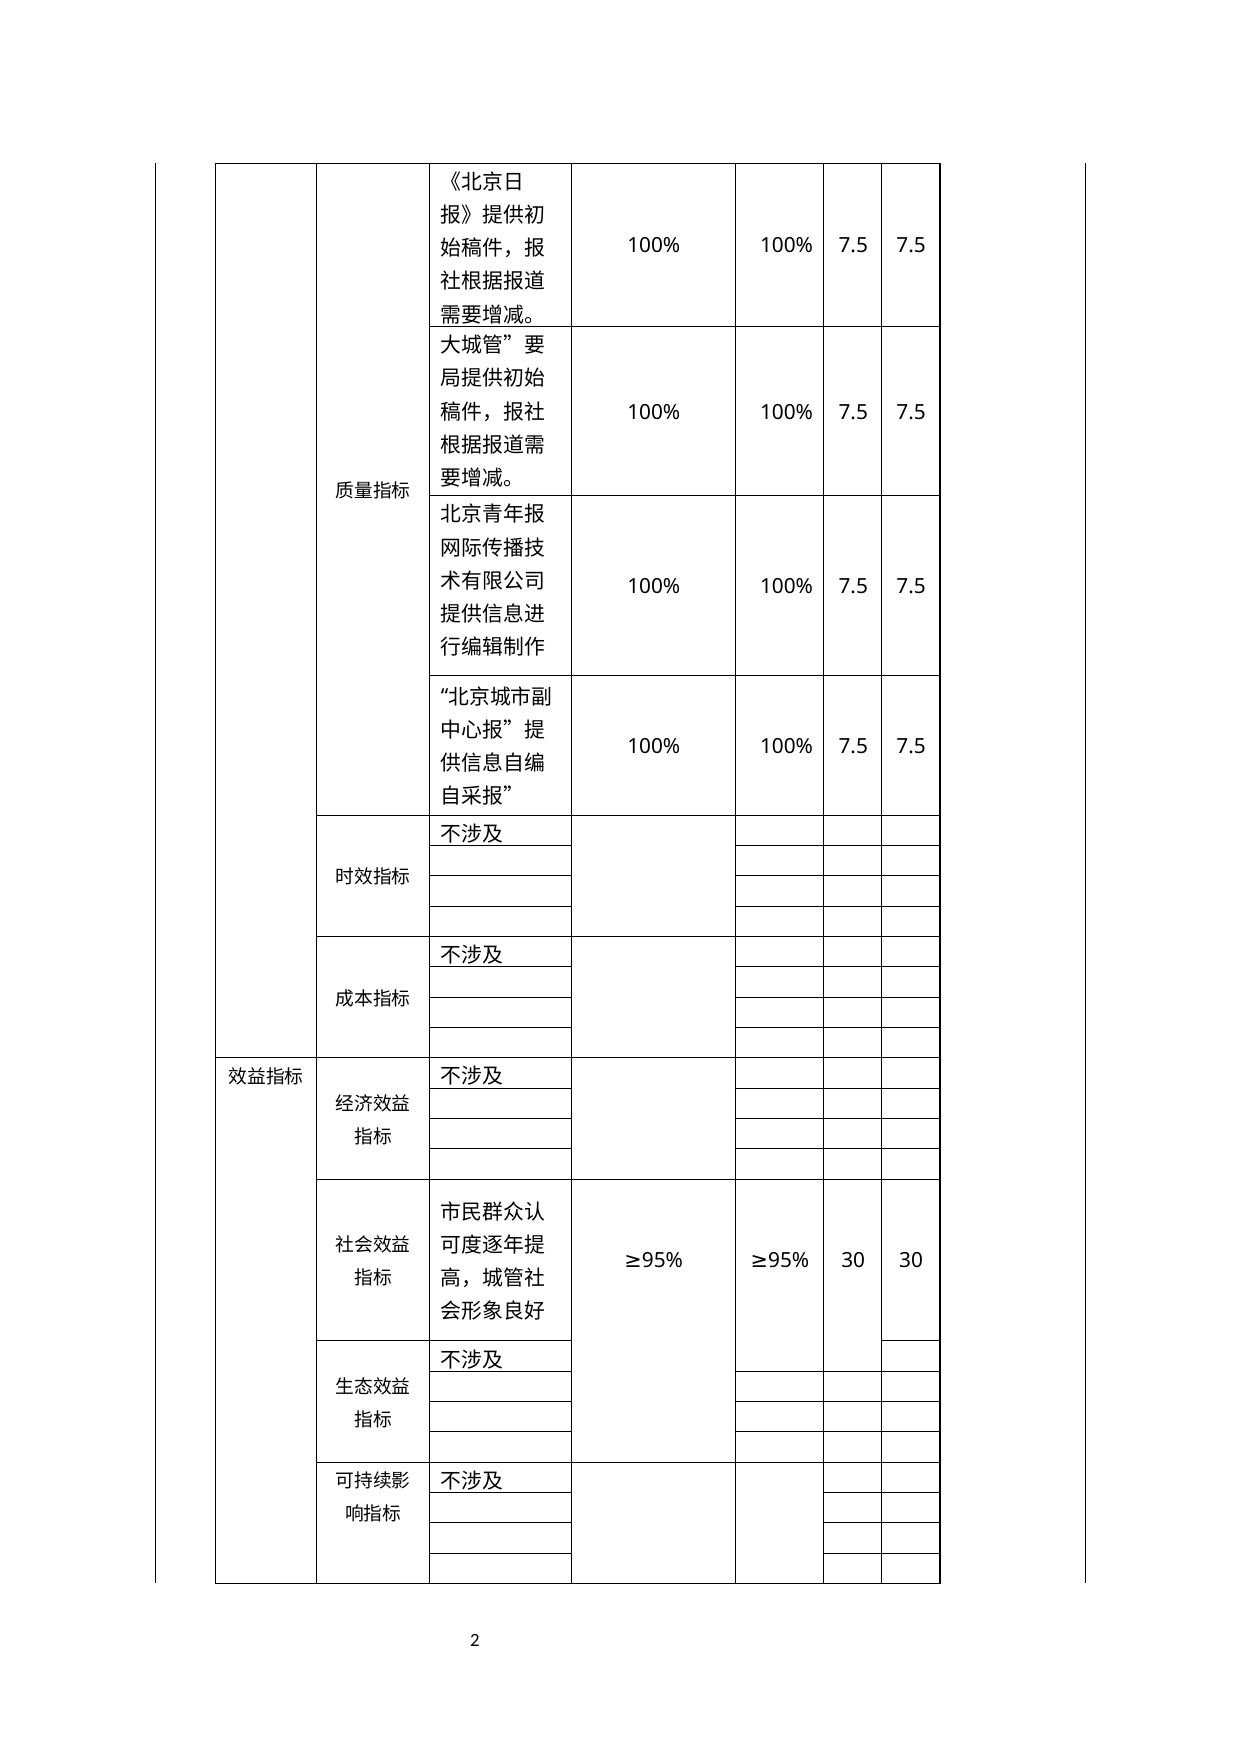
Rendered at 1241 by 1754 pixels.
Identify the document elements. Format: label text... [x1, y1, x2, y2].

table_cell [430, 846, 571, 875]
table_cell 经济效益 指标 [317, 1058, 429, 1178]
table_cell 30 [824, 1180, 881, 1340]
table_cell [736, 1028, 823, 1057]
table_cell [736, 967, 823, 997]
table_cell 生态效益 指标 [317, 1341, 429, 1462]
table_cell [572, 1058, 735, 1178]
table_cell [572, 1463, 735, 1583]
table_cell 北京青年报网际传播技术有限公司 提供信息进行编辑制作 [430, 496, 571, 674]
table_cell [736, 1119, 823, 1148]
table_cell [824, 1432, 881, 1462]
table_cell [736, 1372, 823, 1401]
table_cell 成本指标 [317, 937, 429, 1057]
table_cell [736, 846, 823, 875]
table_cell 7.5 [882, 676, 939, 815]
table_cell [430, 1493, 571, 1522]
table_cell 100% [736, 496, 823, 674]
table_cell [882, 1372, 939, 1401]
table_cell [430, 967, 571, 997]
table_cell [882, 846, 939, 875]
table_cell [882, 1058, 939, 1087]
table_cell [824, 998, 881, 1027]
table_cell [824, 1402, 881, 1431]
table_cell 100% [572, 676, 735, 815]
table_cell [882, 1149, 939, 1178]
table_cell [882, 1119, 939, 1148]
table_cell [824, 1523, 881, 1552]
table_cell [824, 1372, 881, 1401]
table_cell 7.5 [824, 164, 881, 326]
table_cell 可持续影响指标 [317, 1463, 429, 1583]
table_cell [736, 1340, 823, 1371]
table_cell [430, 1402, 571, 1431]
table_cell [882, 1554, 939, 1583]
table_cell [736, 907, 823, 936]
table_cell 不涉及 [430, 816, 571, 845]
table_cell 100% [572, 496, 735, 674]
table_cell [430, 1089, 571, 1118]
table_cell [824, 967, 881, 997]
table_cell [824, 1028, 881, 1057]
table_cell 7.5 [882, 327, 939, 495]
table_cell [430, 876, 571, 906]
table_cell 100% [736, 327, 823, 495]
table_cell [430, 1432, 571, 1462]
table_cell 不涉及 [430, 1058, 571, 1087]
table_cell [882, 816, 939, 845]
table_cell 时效指标 [317, 816, 429, 936]
table_cell 30 [882, 1180, 939, 1340]
table_cell 大城管”要局提供初始稿件，报社根据报道需要增减。 [430, 327, 571, 495]
table_cell 市民群众认可度逐年提高，城管社会形象良好 [430, 1180, 571, 1340]
table_cell 不涉及 [430, 937, 571, 966]
table_cell [882, 1432, 939, 1462]
table_cell [882, 1089, 939, 1118]
table_cell [736, 937, 823, 966]
table_cell [824, 876, 881, 906]
table_cell 100% [736, 164, 823, 326]
table_cell “北京城市副中心报”提供信息自编自采报” [430, 676, 571, 815]
table_cell [572, 816, 735, 936]
table_cell 100% [572, 164, 735, 326]
table_cell ≥95% [736, 1180, 823, 1340]
table_cell [430, 1149, 571, 1178]
table_cell [882, 1493, 939, 1522]
table_cell [824, 907, 881, 936]
table_cell [882, 1523, 939, 1552]
table_cell 7.5 [882, 164, 939, 326]
table_cell [824, 1340, 881, 1371]
table_cell 不涉及 [430, 1341, 571, 1371]
table_cell [882, 1341, 939, 1371]
table_cell [430, 998, 571, 1027]
table_cell [882, 998, 939, 1027]
table_cell [824, 1058, 881, 1087]
table_cell [430, 1028, 571, 1057]
table_cell 社会效益 指标 [317, 1180, 429, 1340]
table_cell [736, 876, 823, 906]
table_cell [824, 1554, 881, 1583]
table_cell [736, 1058, 823, 1087]
table_cell [882, 1463, 939, 1492]
table_cell 7.5 [824, 327, 881, 495]
table_cell [736, 1432, 823, 1462]
table_cell [736, 1402, 823, 1431]
table_cell 100% [572, 327, 735, 495]
table_cell [572, 937, 735, 1057]
table_cell [736, 998, 823, 1027]
table_cell 质量指标 [317, 164, 429, 815]
table_cell [430, 907, 571, 936]
table_cell [882, 907, 939, 936]
table_cell [882, 876, 939, 906]
table_cell [824, 1119, 881, 1148]
table_cell 7.5 [824, 496, 881, 674]
table_cell [824, 1463, 881, 1492]
table_cell [430, 1523, 571, 1552]
table_cell 100% [736, 676, 823, 815]
table_cell [736, 816, 823, 845]
table_cell [430, 1554, 571, 1583]
table_cell [824, 1493, 881, 1522]
table_cell [430, 1119, 571, 1148]
table_cell [736, 1089, 823, 1118]
table_cell [882, 937, 939, 966]
table_cell [824, 816, 881, 845]
table_cell [736, 1463, 823, 1583]
table_cell 7.5 [824, 676, 881, 815]
table_cell 不涉及 [430, 1463, 571, 1492]
table_cell [882, 1402, 939, 1431]
table_cell [824, 846, 881, 875]
table_cell 《北京日报》提供初始稿件，报社根据报道需要增减。 [430, 164, 571, 326]
table_cell [572, 1340, 735, 1462]
table_cell [882, 967, 939, 997]
table_cell 7.5 [882, 496, 939, 674]
table_cell [736, 1149, 823, 1178]
table_cell [824, 1149, 881, 1178]
table_cell 效益指标 [216, 1058, 316, 1583]
table_cell [824, 1089, 881, 1118]
table_cell [430, 1372, 571, 1401]
table_cell ≥95% [572, 1180, 735, 1340]
table_cell [882, 1028, 939, 1057]
table_cell [824, 937, 881, 966]
